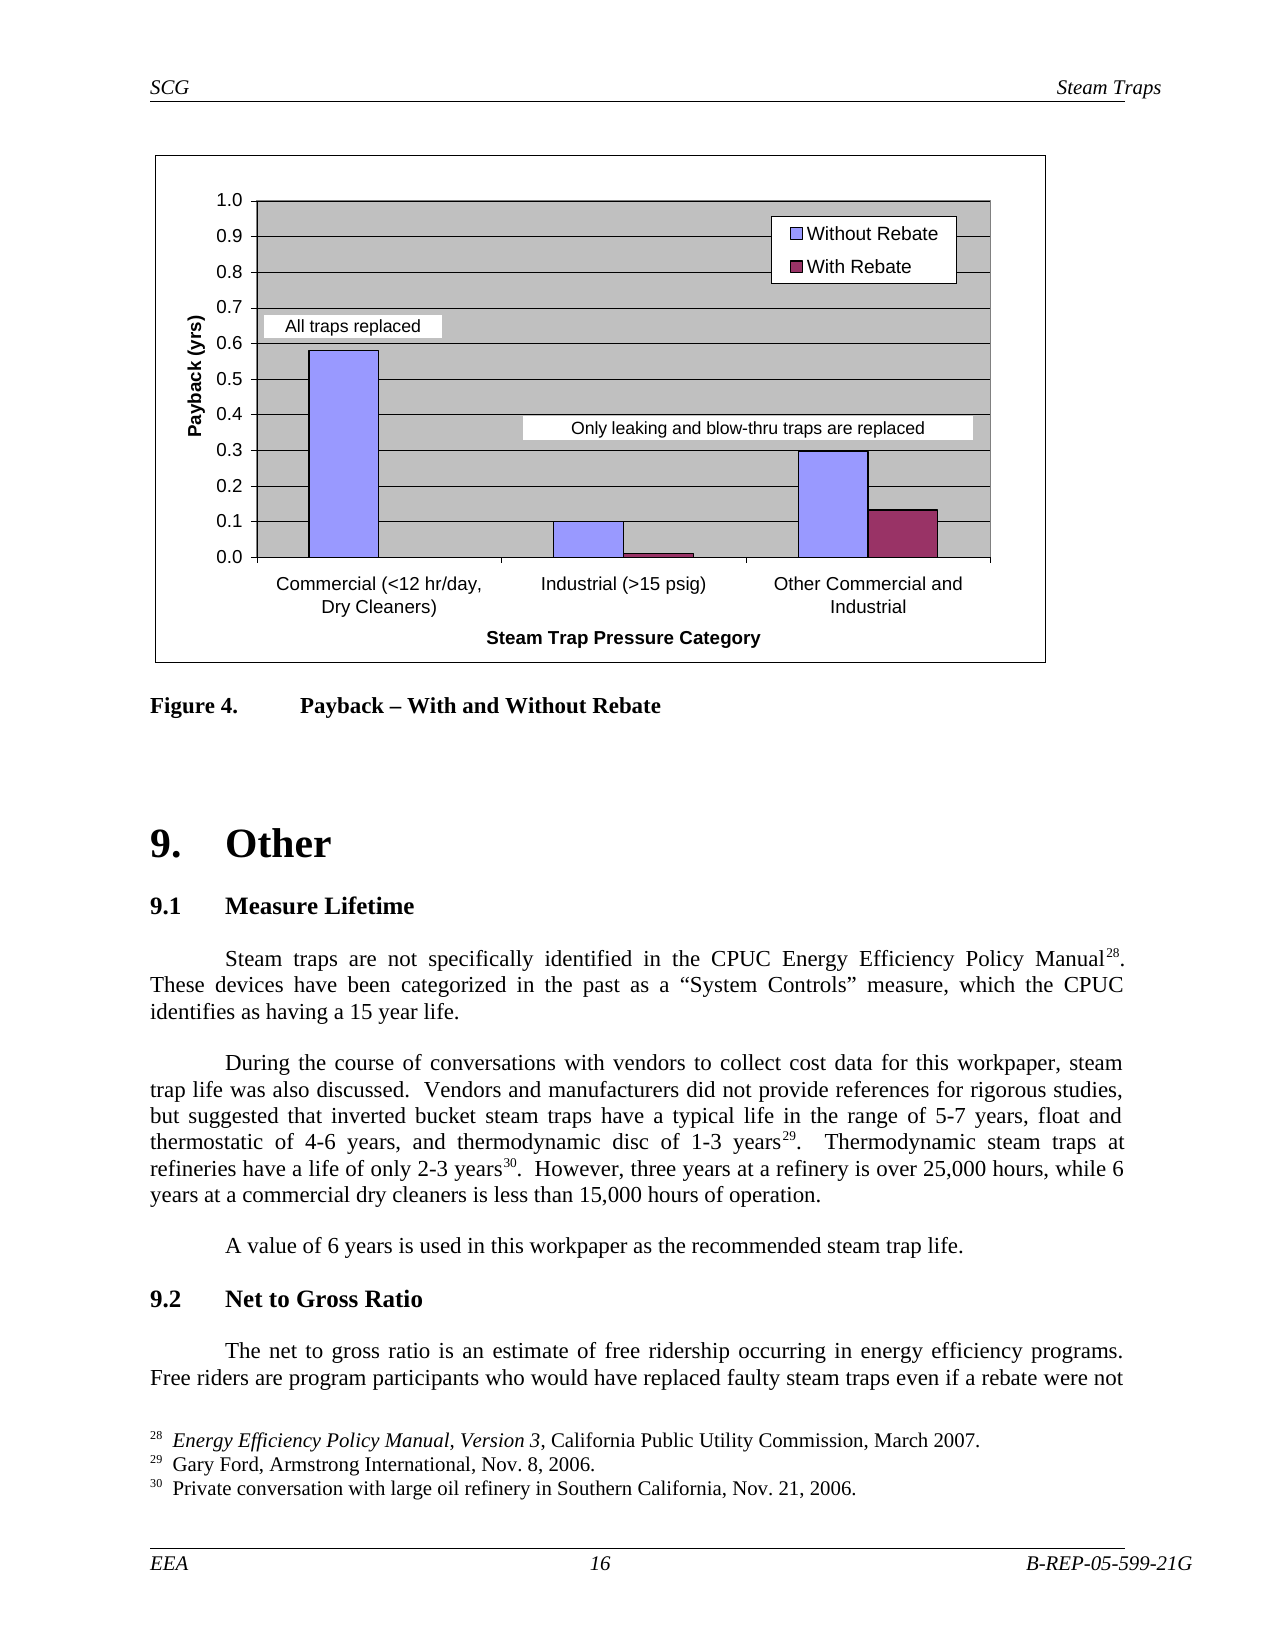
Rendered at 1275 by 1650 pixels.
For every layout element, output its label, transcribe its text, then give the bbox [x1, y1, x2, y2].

text Steam traps are not specifically identified in the CPUC Energy Efficiency Policy Manual. These devices have been categorized in the past as a “System Controls” measure, which the CPUC identifies as having a 15 year life. [150, 945, 1125, 1024]
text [150, 1337, 1125, 1390]
text Figure 4. Payback – With and Without Rebate [150, 692, 1125, 718]
subtitle 9. Other [150, 818, 1125, 866]
subtitle 9.2 Net to Gross Ratio [150, 1284, 1125, 1312]
subtitle 9.1 Measure Lifetime [150, 891, 1125, 920]
text During the course of conversations with vendors to collect cost data for this workpaper, steam trap life was also discussed. Vendors and manufacturers did not provide references for rigorous studies, but suggested that inverted bucket steam traps have a typical life in the range of 5-7 years, float and thermostatic of 4-6 years, and thermodynamic disc of 1-3 years. Thermodynamic steam traps at refineries have a life of only 2-3 years. However, three years at a refinery is over 25,000 hours, while 6 years at a commercial dry cleaners is less than 15,000 hours of operation. [150, 1049, 1125, 1207]
text A value of 6 years is used in this workpaper as the recommended steam trap life. [150, 1232, 1125, 1259]
